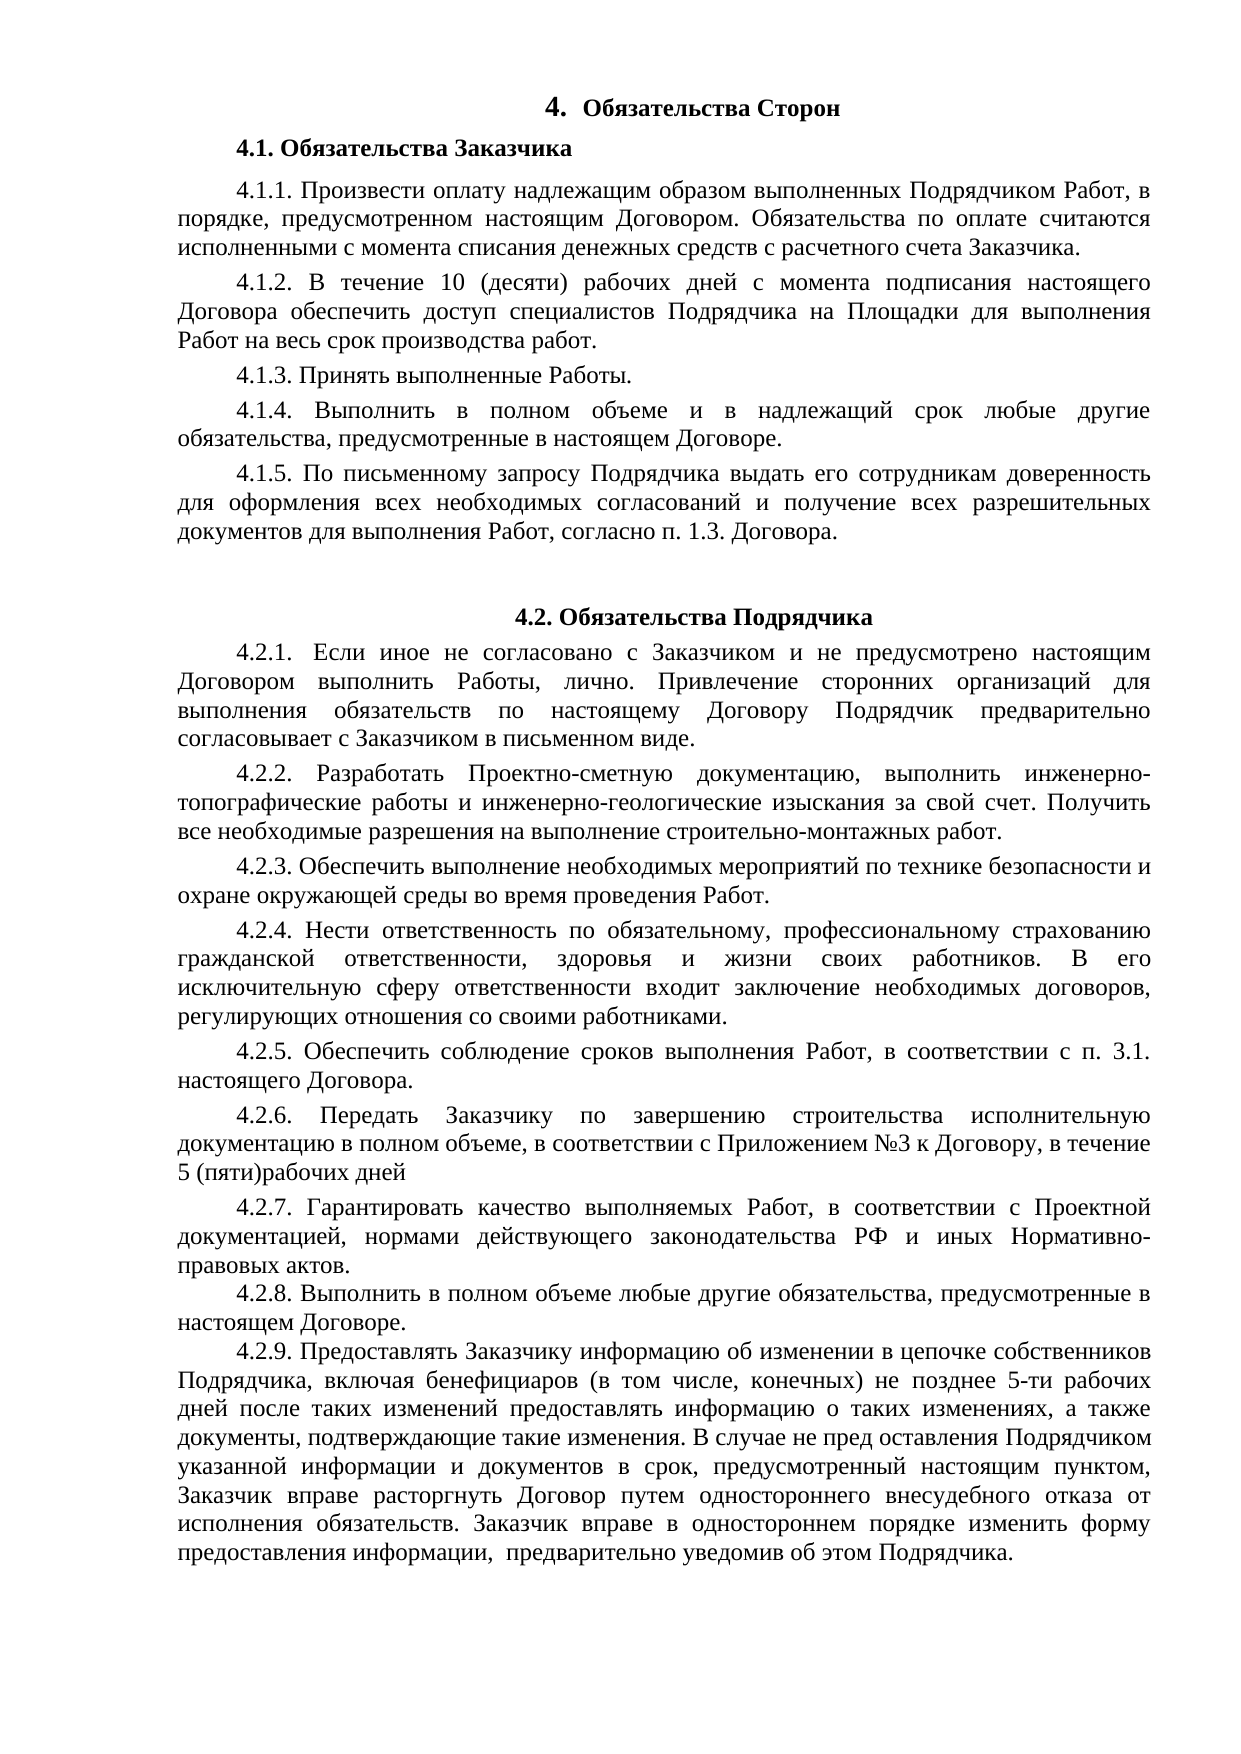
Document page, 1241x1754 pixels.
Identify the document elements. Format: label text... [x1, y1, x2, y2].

text 4.2. Обязательства Подрядчика [177, 602, 1152, 631]
text 4.2.9. Предоставлять Заказчику информацию об изменении в цепочке собственников Подрядчика, включая бенефициаров (в том числе, конечных) не позднее 5-ти рабочих дней после таких изменений предоставлять информацию о таких изменениях, а также документы, подтверждающие такие изменения. В случае не пред оставления Подрядчиком указанной информации и документов в срок, предусмотренный настоящим пунктом, Заказчик вправе расторгнуть Договор путем одностороннего внесудебного отказа от исполнения обязательств. Заказчик вправе в одностороннем порядке изменить форму предоставления информации, предварительно уведомив об этом Подрядчика. [177, 1336, 1152, 1566]
text 4.2.3. Обеспечить выполнение необходимых мероприятий по технике безопасности и охране окружающей среды во время проведения Работ. [177, 851, 1152, 908]
text 4.1.5. По письменному запросу Подрядчика выдать его сотрудникам доверенность для оформления всех необходимых согласований и получение всех разрешительных документов для выполнения Работ, согласно п. 1.3. Договора. [177, 458, 1152, 545]
text 4.2.5. Обеспечить соблюдение сроков выполнения Работ, в соответствии с п. 3.1. настоящего Договора. [177, 1036, 1152, 1093]
text 4.2.6. Передать Заказчику по завершению строительства исполнительную документацию в полном объеме, в соответствии с Приложением №3 к Договору, в течение 5 (пяти)рабочих дней [177, 1100, 1152, 1186]
text 4.1.4. Выполнить в полном объеме и в надлежащий срок любые другие обязательства, предусмотренные в настоящем Договоре. [177, 395, 1152, 452]
text 4.1.1. Произвести оплату надлежащим образом выполненных Подрядчиком Работ, в порядке, предусмотренном настоящим Договором. Обязательства по оплате считаются исполненными с момента списания денежных средств с расчетного счета Заказчика. [177, 175, 1152, 261]
text 4.1. Обязательства Заказчика [177, 133, 1152, 162]
text 4.2.1. Если иное не согласовано с Заказчиком и не предусмотрено настоящим Договором выполнить Работы, лично. Привлечение сторонних организаций для выполнения обязательств по настоящему Договору Подрядчик предварительно согласовывает с Заказчиком в письменном виде. [177, 637, 1152, 752]
text 4.2.8. Выполнить в полном объеме любые другие обязательства, предусмотренные в настоящем Договоре. [177, 1278, 1152, 1336]
text 4.1.2. В течение 10 (десяти) рабочих дней с момента подписания настоящего Договора обеспечить доступ специалистов Подрядчика на Площадки для выполнения Работ на весь срок производства работ. [177, 267, 1152, 353]
text 4.1.3. Принять выполненные Работы. [177, 360, 1152, 388]
text 4.2.4. Нести ответственность по обязательному, профессиональному страхованию гражданской ответственности, здоровья и жизни своих работников. В его исключительную сферу ответственности входит заключение необходимых договоров, регулирующих отношения со своими работниками. [177, 915, 1152, 1030]
text 4.2.2. Разработать Проектно-сметную документацию, выполнить инженерно-топографические работы и инженерно-геологические изыскания за свой счет. Получить все необходимые разрешения на выполнение строительно-монтажных работ. [177, 758, 1152, 845]
list Обязательства Сторон [233, 89, 1152, 122]
text 4.2.7. Гарантировать качество выполняемых Работ, в соответствии с Проектной документацией, нормами действующего законодательства РФ и иных Нормативно-правовых актов. [177, 1192, 1152, 1278]
